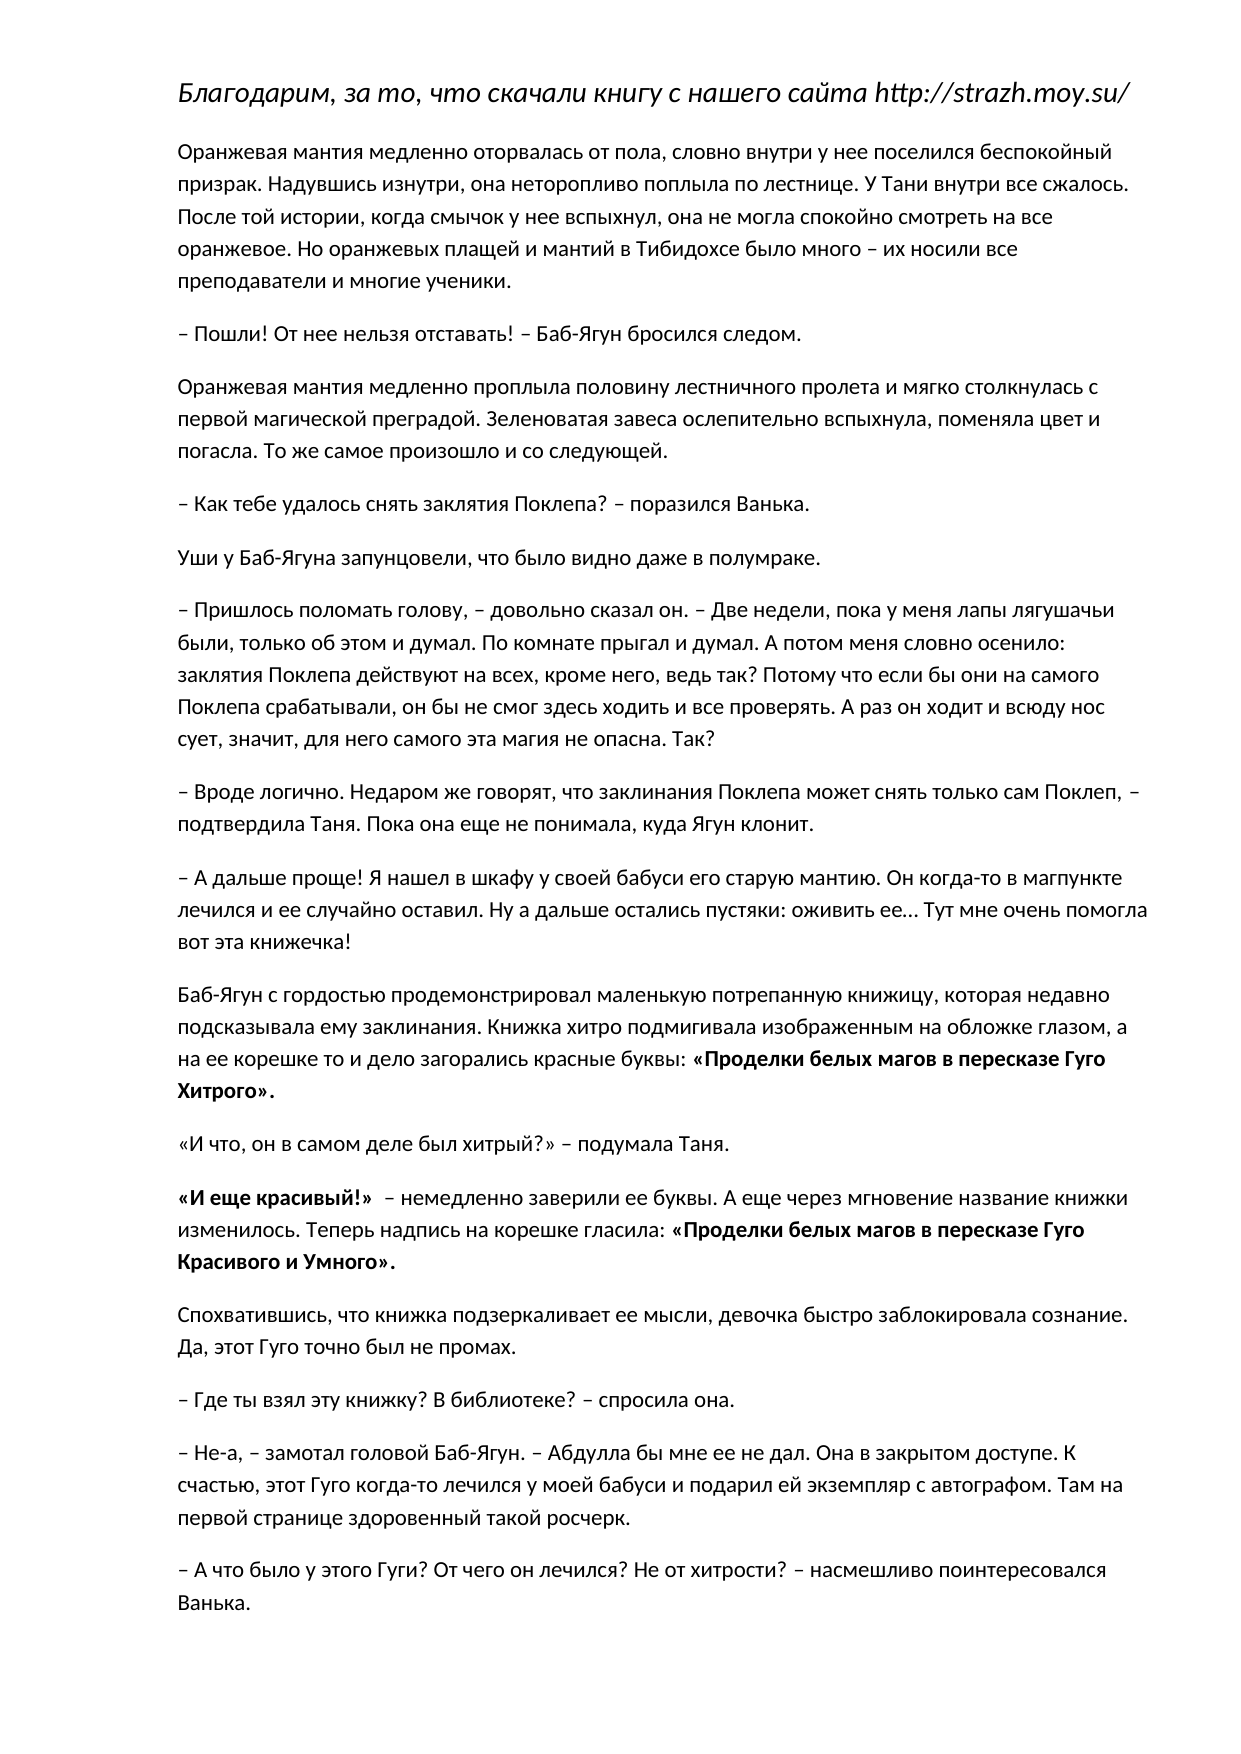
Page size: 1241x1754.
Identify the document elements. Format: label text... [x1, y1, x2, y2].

text Спохватившись, что книжка подзеркаливает ее мысли, девочка быстро заблокировала сознание. Да, этот Гуго точно был не промах. [177, 1300, 1152, 1360]
text – Не-а, – замотал головой Баб-Ягун. – Абдулла бы мне ее не дал. Она в закрытом доступе. К счастью, этот Гуго когда-то лечился у моей бабуси и подарил ей экземпляр с автографом. Там на первой странице здоровенный такой росчерк. [177, 1438, 1152, 1531]
text – А дальше проще! Я нашел в шкафу у своей бабуси его старую мантию. Он когда-то в магпункте лечился и ее случайно оставил. Ну а дальше остались пустяки: оживить ее… Тут мне очень помогла вот эта книжечка! [177, 863, 1152, 955]
text – Пошли! От нее нельзя отставать! – Баб-Ягун бросился следом. [177, 319, 1152, 347]
text Баб-Ягун с гордостью продемонстрировал маленькую потрепанную книжицу, которая недавно подсказывала ему заклинания. Книжка хитро подмигивала изображенным на обложке глазом, а на ее корешке то и дело загорались красные буквы: «Проделки белых магов в пересказе Гуго Хитрого». [177, 980, 1152, 1104]
text – Где ты взял эту книжку? В библиотеке? – спросила она. [177, 1385, 1152, 1413]
text – Пришлось поломать голову, – довольно сказал он. – Две недели, пока у меня лапы лягушачьи были, только об этом и думал. По комнате прыгал и думал. А потом меня словно осенило: заклятия Поклепа действуют на всех, кроме него, ведь так? Потому что если бы они на самого Поклепа срабатывали, он бы не смог здесь ходить и все проверять. А раз он ходит и всюду нос сует, значит, для него самого эта магия не опасна. Так? [177, 596, 1152, 752]
text Уши у Баб-Ягуна запунцовели, что было видно даже в полумраке. [177, 543, 1152, 571]
text Оранжевая мантия медленно проплыла половину лестничного пролета и мягко столкнулась с первой магической преградой. Зеленоватая завеса ослепительно вспыхнула, поменяла цвет и погасла. То же самое произошло и со следующей. [177, 372, 1152, 464]
text «И еще красивый!» – немедленно заверили ее буквы. А еще через мгновение название книжки изменилось. Теперь надпись на корешке гласила: «Проделки белых магов в пересказе Гуго Красивого и Умного». [177, 1183, 1152, 1275]
text – Как тебе удалось снять заклятия Поклепа? – поразился Ванька. [177, 489, 1152, 518]
text Оранжевая мантия медленно оторвалась от пола, словно внутри у нее поселился беспокойный призрак. Надувшись изнутри, она неторопливо поплыла по лестнице. У Тани внутри все сжалось. После той истории, когда смычок у нее вспыхнул, она не могла спокойно смотреть на все оранжевое. Но оранжевых плащей и мантий в Тибидохсе было много – их носили все преподаватели и многие ученики. [177, 137, 1152, 294]
text – А что было у этого Гуги? От чего он лечился? Не от хитрости? – насмешливо поинтересовался Ванька. [177, 1556, 1152, 1616]
text – Вроде логично. Недаром же говорят, что заклинания Поклепа может снять только сам Поклеп, – подтвердила Таня. Пока она еще не понимала, куда Ягун клонит. [177, 777, 1152, 838]
text «И что, он в самом деле был хитрый?» – подумала Таня. [177, 1129, 1152, 1158]
